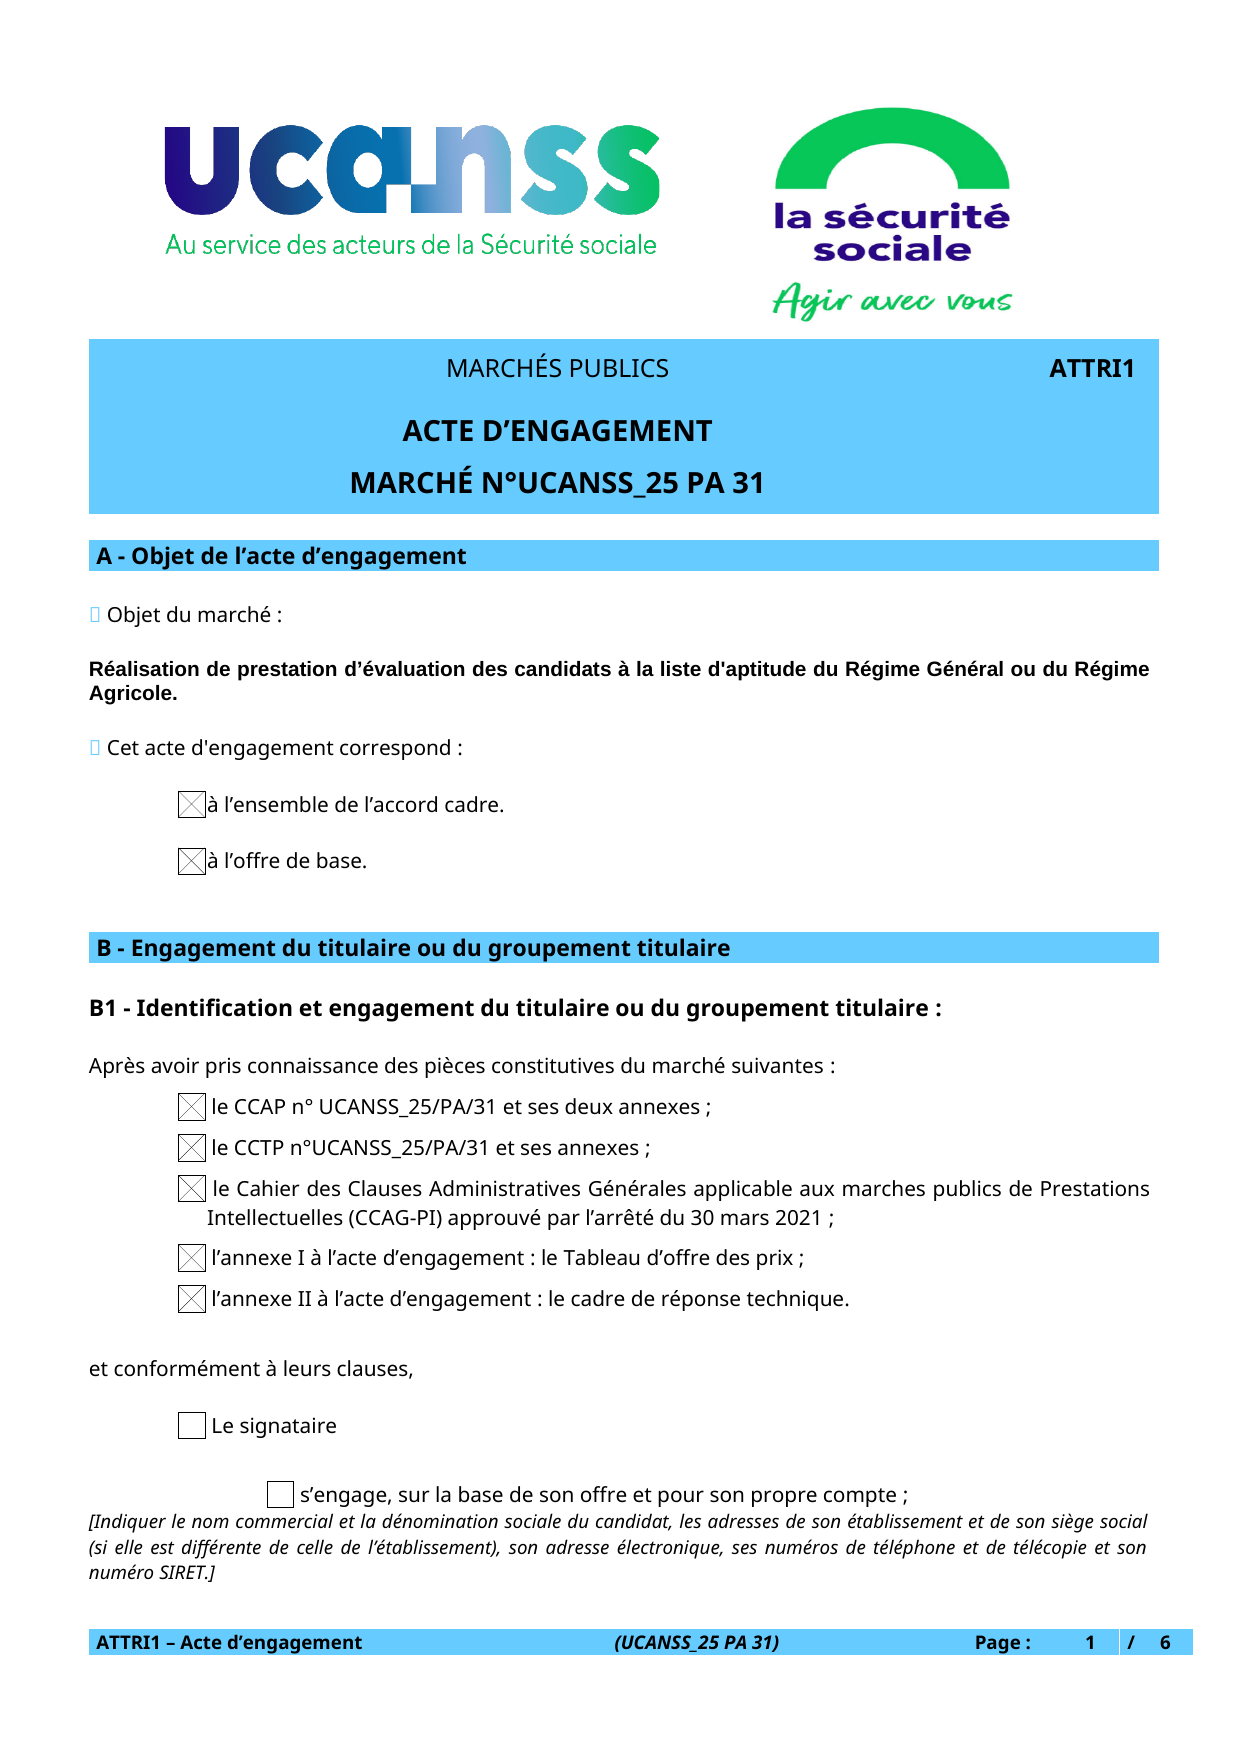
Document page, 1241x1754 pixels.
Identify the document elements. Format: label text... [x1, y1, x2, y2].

table_header B - Engagement du titulaire ou du groupement titulaire [89, 932, 1159, 963]
text le CCAP n° UCANSS_25/PA/31 et ses deux annexes ; [177, 1092, 1152, 1121]
table_header A - Objet de l’acte d’engagement [89, 540, 1159, 571]
text à l’offre de base. [205, 847, 1152, 875]
text le CCTP n°UCANSS_25/PA/31 et ses annexes ; [177, 1133, 1152, 1162]
text  Cet acte d'engagement correspond : [89, 733, 1152, 761]
text Après avoir pris connaissance des pièces constitutives du marché suivantes : [89, 1051, 1152, 1080]
picture [748, 99, 1040, 334]
text le Cahier des Clauses Administratives Générales applicable aux marches publics de Prestations Intellectuelles (CCAG-PI) approuvé par l’arrêté du 30 mars 2021 ; [177, 1174, 1152, 1231]
text s’engage, sur la base de son offre et pour son propre compte ; [266, 1480, 1152, 1508]
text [89, 1508, 1152, 1585]
subtitle B1 - Identification et engagement du titulaire ou du groupement titulaire : [89, 992, 1152, 1023]
text l’annexe I à l’acte d’engagement : le Tableau d’offre des prix ; [177, 1243, 1152, 1272]
picture [164, 125, 660, 254]
table_header [87, 91, 1174, 338]
text et conformément à leurs clauses, [89, 1354, 1152, 1382]
text Le signataire [177, 1411, 1152, 1439]
text l’annexe II à l’acte d’engagement : le cadre de réponse technique. [177, 1284, 1152, 1313]
text Réalisation de prestation d’évaluation des candidats à la liste d'aptitude du Régime Général ou du Régime Agricole. [89, 657, 1152, 704]
text à l’ensemble de l’accord cadre. [205, 790, 1152, 818]
table_header MARCHÉS PUBLICS ACTE D’ENGAGEMENT MARCHÉ N°UCANSS_25 PA 31 [89, 339, 1026, 514]
table_header ATTRI1 [1026, 339, 1159, 514]
text  Objet du marché : [89, 600, 1152, 628]
